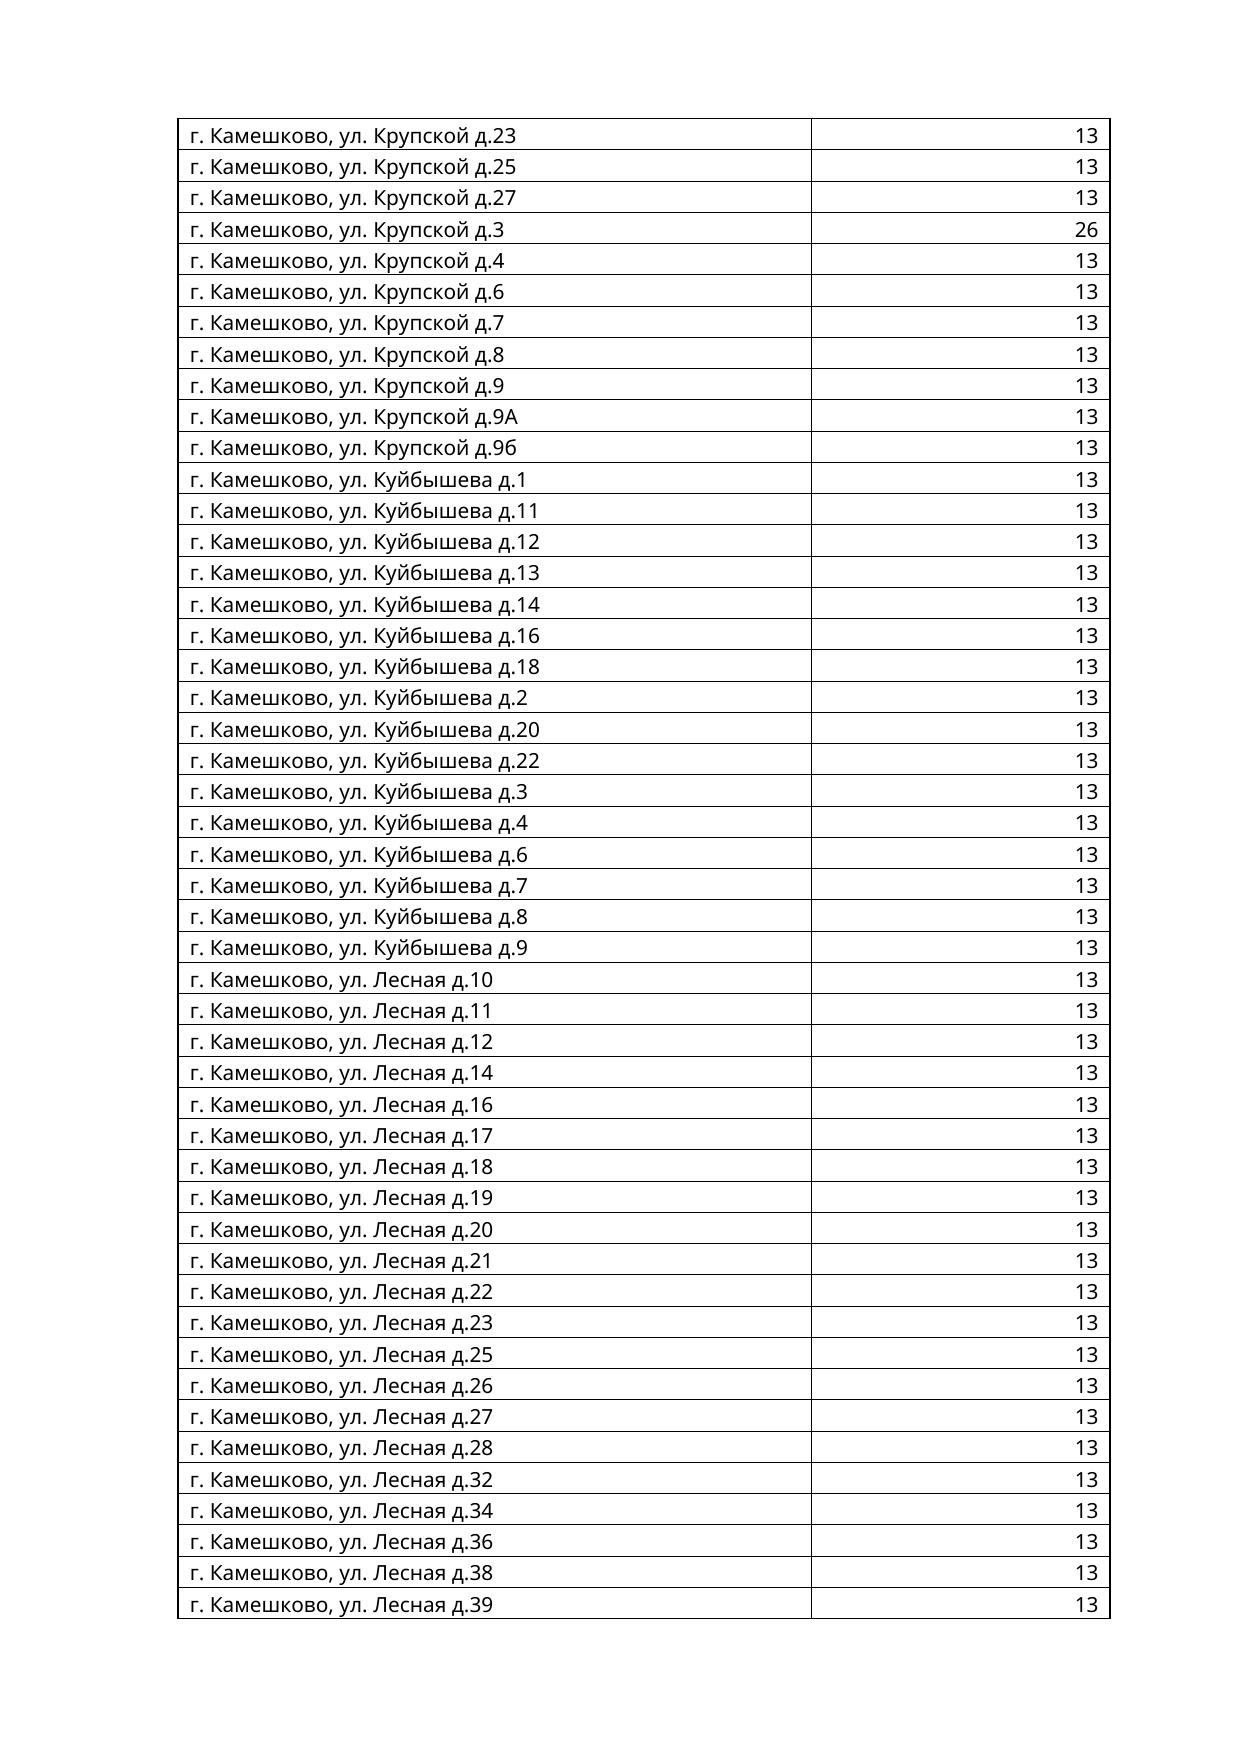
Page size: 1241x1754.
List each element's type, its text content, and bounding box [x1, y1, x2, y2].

table_cell г. Камешково, ул. Куйбышева д.22 [179, 744, 811, 774]
table_cell г. Камешково, ул. Лесная д.27 [179, 1400, 811, 1431]
table_cell г. Камешково, ул. Куйбышева д.2 [179, 682, 811, 712]
table_cell 13 [812, 994, 1109, 1024]
table_cell 13 [812, 182, 1109, 212]
table_cell 13 [812, 1338, 1109, 1368]
table_cell г. Камешково, ул. Лесная д.10 [179, 963, 811, 993]
table_cell г. Камешково, ул. Крупской д.7 [179, 307, 811, 337]
table_cell г. Камешково, ул. Куйбышева д.6 [179, 838, 811, 868]
table_cell 13 [812, 1525, 1109, 1556]
table_cell г. Камешково, ул. Куйбышева д.9 [179, 932, 811, 962]
table_cell г. Камешково, ул. Лесная д.20 [179, 1213, 811, 1243]
table_cell 13 [812, 1119, 1109, 1149]
table_cell г. Камешково, ул. Крупской д.27 [179, 182, 811, 212]
table_cell г. Камешково, ул. Лесная д.25 [179, 1338, 811, 1368]
table_cell 13 [812, 807, 1109, 837]
table_cell 13 [812, 588, 1109, 618]
table_cell г. Камешково, ул. Куйбышева д.8 [179, 900, 811, 931]
table_cell г. Камешково, ул. Крупской д.9А [179, 400, 811, 431]
table_cell 13 [812, 400, 1109, 431]
table_cell 13 [812, 494, 1109, 524]
table_cell 13 [812, 1213, 1109, 1243]
table_cell 13 [812, 1494, 1109, 1524]
table_cell г. Камешково, ул. Лесная д.17 [179, 1119, 811, 1149]
table_cell г. Камешково, ул. Куйбышева д.14 [179, 588, 811, 618]
table_cell 13 [812, 869, 1109, 899]
table_cell г. Камешково, ул. Куйбышева д.3 [179, 775, 811, 806]
table_cell 13 [812, 275, 1109, 306]
table_cell 13 [812, 150, 1109, 181]
table_cell г. Камешково, ул. Крупской д.9б [179, 432, 811, 462]
table_cell г. Камешково, ул. Лесная д.11 [179, 994, 811, 1024]
table_cell г. Камешково, ул. Лесная д.28 [179, 1432, 811, 1462]
table_cell 13 [812, 1057, 1109, 1087]
table_cell 13 [812, 1432, 1109, 1462]
table_cell 13 [812, 557, 1109, 587]
table_cell 13 [812, 1369, 1109, 1399]
table_cell 13 [812, 1400, 1109, 1431]
table_cell г. Камешково, ул. Крупской д.3 [179, 213, 811, 243]
table_cell 13 [812, 1588, 1109, 1618]
table_cell 13 [812, 432, 1109, 462]
table_cell 13 [812, 338, 1109, 368]
table_cell г. Камешково, ул. Крупской д.25 [179, 150, 811, 181]
table_cell г. Камешково, ул. Куйбышева д.1 [179, 463, 811, 493]
table_cell г. Камешково, ул. Куйбышева д.13 [179, 557, 811, 587]
table_cell г. Камешково, ул. Лесная д.36 [179, 1525, 811, 1556]
table_cell г. Камешково, ул. Лесная д.14 [179, 1057, 811, 1087]
table_cell 13 [812, 619, 1109, 649]
table_cell г. Камешково, ул. Куйбышева д.12 [179, 525, 811, 556]
table_cell г. Камешково, ул. Лесная д.38 [179, 1557, 811, 1587]
table_cell 13 [812, 713, 1109, 743]
table_cell 13 [812, 650, 1109, 681]
table_cell г. Камешково, ул. Лесная д.21 [179, 1244, 811, 1274]
table_cell 13 [812, 932, 1109, 962]
table_cell 13 [812, 1088, 1109, 1118]
table_cell 13 [812, 525, 1109, 556]
table_cell г. Камешково, ул. Лесная д.39 [179, 1588, 811, 1618]
table_cell г. Камешково, ул. Лесная д.16 [179, 1088, 811, 1118]
table_cell г. Камешково, ул. Лесная д.32 [179, 1463, 811, 1493]
table_cell г. Камешково, ул. Куйбышева д.7 [179, 869, 811, 899]
table_cell 13 [812, 1557, 1109, 1587]
table_cell г. Камешково, ул. Лесная д.19 [179, 1182, 811, 1212]
table_cell г. Камешково, ул. Куйбышева д.16 [179, 619, 811, 649]
table_cell г. Камешково, ул. Крупской д.8 [179, 338, 811, 368]
table_cell г. Камешково, ул. Куйбышева д.11 [179, 494, 811, 524]
table_cell 13 [812, 682, 1109, 712]
table_cell г. Камешково, ул. Куйбышева д.4 [179, 807, 811, 837]
table_cell 13 [812, 744, 1109, 774]
table_cell г. Камешково, ул. Лесная д.26 [179, 1369, 811, 1399]
table_cell 13 [812, 1275, 1109, 1306]
table_cell г. Камешково, ул. Крупской д.4 [179, 244, 811, 274]
table_cell 13 [812, 463, 1109, 493]
table_cell 13 [812, 963, 1109, 993]
table_cell 13 [812, 1182, 1109, 1212]
table_cell г. Камешково, ул. Лесная д.12 [179, 1025, 811, 1056]
table_cell 13 [812, 838, 1109, 868]
table_cell г. Камешково, ул. Лесная д.22 [179, 1275, 811, 1306]
table_cell г. Камешково, ул. Крупской д.23 [179, 119, 811, 149]
table_cell 13 [812, 775, 1109, 806]
table_cell 13 [812, 244, 1109, 274]
table_cell 13 [812, 307, 1109, 337]
table_cell 13 [812, 119, 1109, 149]
table_cell г. Камешково, ул. Лесная д.18 [179, 1150, 811, 1181]
table_cell 13 [812, 900, 1109, 931]
table_cell 13 [812, 1150, 1109, 1181]
table_cell 13 [812, 1025, 1109, 1056]
table_cell г. Камешково, ул. Лесная д.34 [179, 1494, 811, 1524]
table_cell г. Камешково, ул. Лесная д.23 [179, 1307, 811, 1337]
table_cell г. Камешково, ул. Куйбышева д.18 [179, 650, 811, 681]
table_cell 13 [812, 1244, 1109, 1274]
table_cell 13 [812, 369, 1109, 399]
table_cell 26 [812, 213, 1109, 243]
table_cell 13 [812, 1307, 1109, 1337]
table_cell г. Камешково, ул. Крупской д.9 [179, 369, 811, 399]
table_cell г. Камешково, ул. Крупской д.6 [179, 275, 811, 306]
table_cell 13 [812, 1463, 1109, 1493]
table_cell г. Камешково, ул. Куйбышева д.20 [179, 713, 811, 743]
